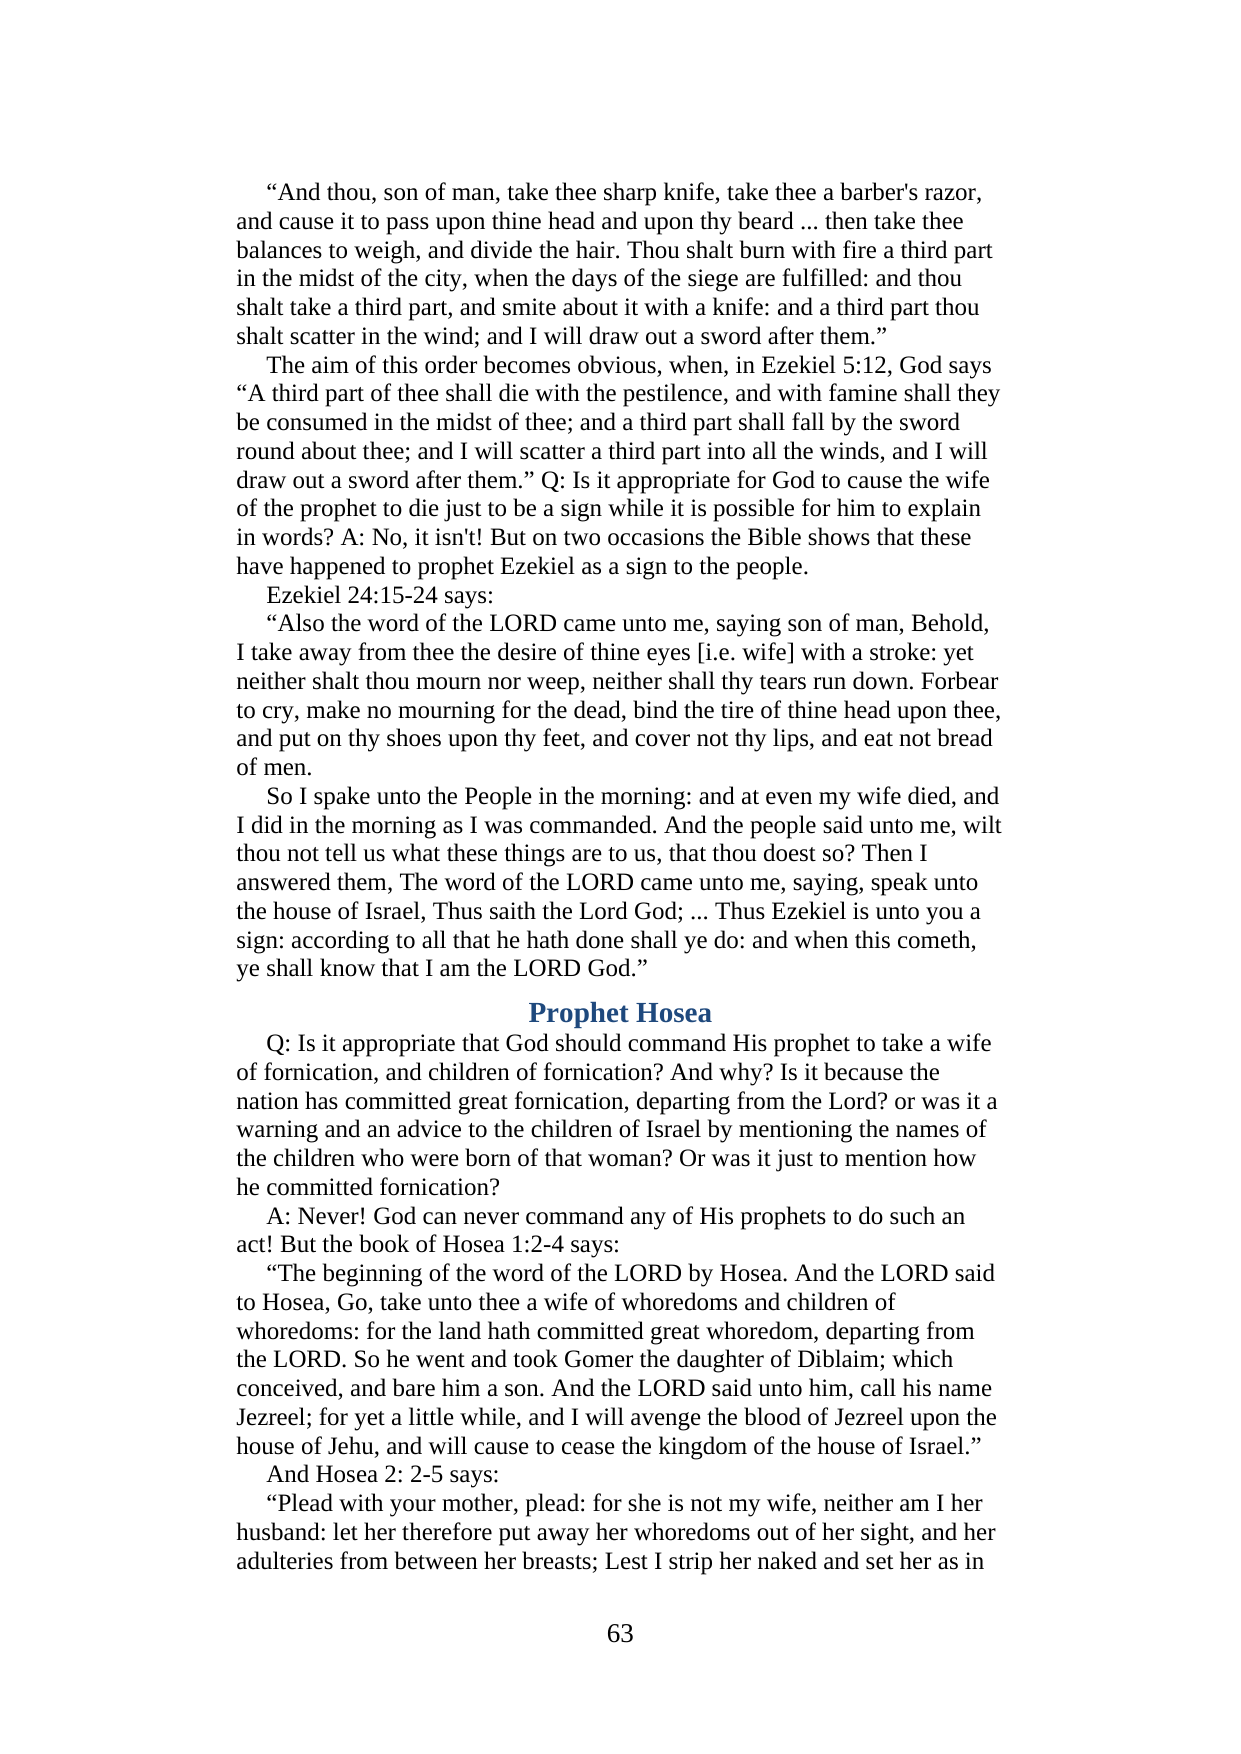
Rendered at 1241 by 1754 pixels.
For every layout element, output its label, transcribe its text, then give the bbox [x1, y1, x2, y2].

text Ezekiel 24:15-24 says: [236, 580, 1004, 608]
text Q: Is it appropriate that God should command His prophet to take a wife of fornication, and children of fornication? And why? Is it because the nation has committed great fornication, departing from the Lord? or was it a warning and an advice to the children of Israel by mentioning the names of the children who were born of that woman? Or was it just to mention how he committed fornication? [236, 1028, 1004, 1201]
text And Hosea 2: 2-5 says: [236, 1459, 1004, 1488]
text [236, 1488, 1004, 1574]
text “And thou, son of man, take thee sharp knife, take thee a barber's razor, and cause it to pass upon thine head and upon thy beard ... then take thee balances to weigh, and divide the hair. Thou shalt burn with fire a third part in the midst of the city, when the days of the siege are fulfilled: and thou shalt take a third part, and smite about it with a knife: and a third part thou shalt scatter in the wind; and I will draw out a sword after them.” [236, 177, 1004, 350]
subtitle Prophet Hosea [236, 995, 1004, 1028]
text The aim of this order becomes obvious, when, in Ezekiel 5:12, God says “A third part of thee shall die with the pestilence, and with famine shall they be consumed in the midst of thee; and a third part shall fall by the sword round about thee; and I will scatter a third part into all the winds, and I will draw out a sword after them.” Q: Is it appropriate for God to cause the wife of the prophet to die just to be a sign while it is possible for him to explain in words? A: No, it isn't! But on two occasions the Bible shows that these have happened to prophet Ezekiel as a sign to the people. [236, 350, 1004, 580]
text “Also the word of the LORD came unto me, saying son of man, Behold, I take away from thee the desire of thine eyes [i.e. wife] with a stroke: yet neither shalt thou mourn nor weep, neither shall thy tears run down. Forbear to cry, make no mourning for the dead, bind the tire of thine head upon thee, and put on thy shoes upon thy feet, and cover not thy lips, and eat not bread of men. [236, 608, 1004, 781]
text So I spake unto the People in the morning: and at even my wife died, and I did in the morning as I was commanded. And the people said unto me, wilt thou not tell us what these things are to us, that thou doest so? Then I answered them, The word of the LORD came unto me, saying, speak unto the house of Israel, Thus saith the Lord God; ... Thus Ezekiel is unto you a sign: according to all that he hath done shall ye do: and when this cometh, ye shall know that I am the LORD God.” [236, 781, 1004, 982]
text “The beginning of the word of the LORD by Hosea. And the LORD said to Hosea, Go, take unto thee a wife of whoredoms and children of whoredoms: for the land hath committed great whoredom, departing from the LORD. So he went and took Gomer the daughter of Diblaim; which conceived, and bare him a son. And the LORD said unto him, call his name Jezreel; for yet a little while, and I will avenge the blood of Jezreel upon the house of Jehu, and will cause to cease the kingdom of the house of Israel.” [236, 1258, 1004, 1459]
text A: Never! God can never command any of His prophets to do such an act! But the book of Hosea 1:2-4 says: [236, 1201, 1004, 1258]
